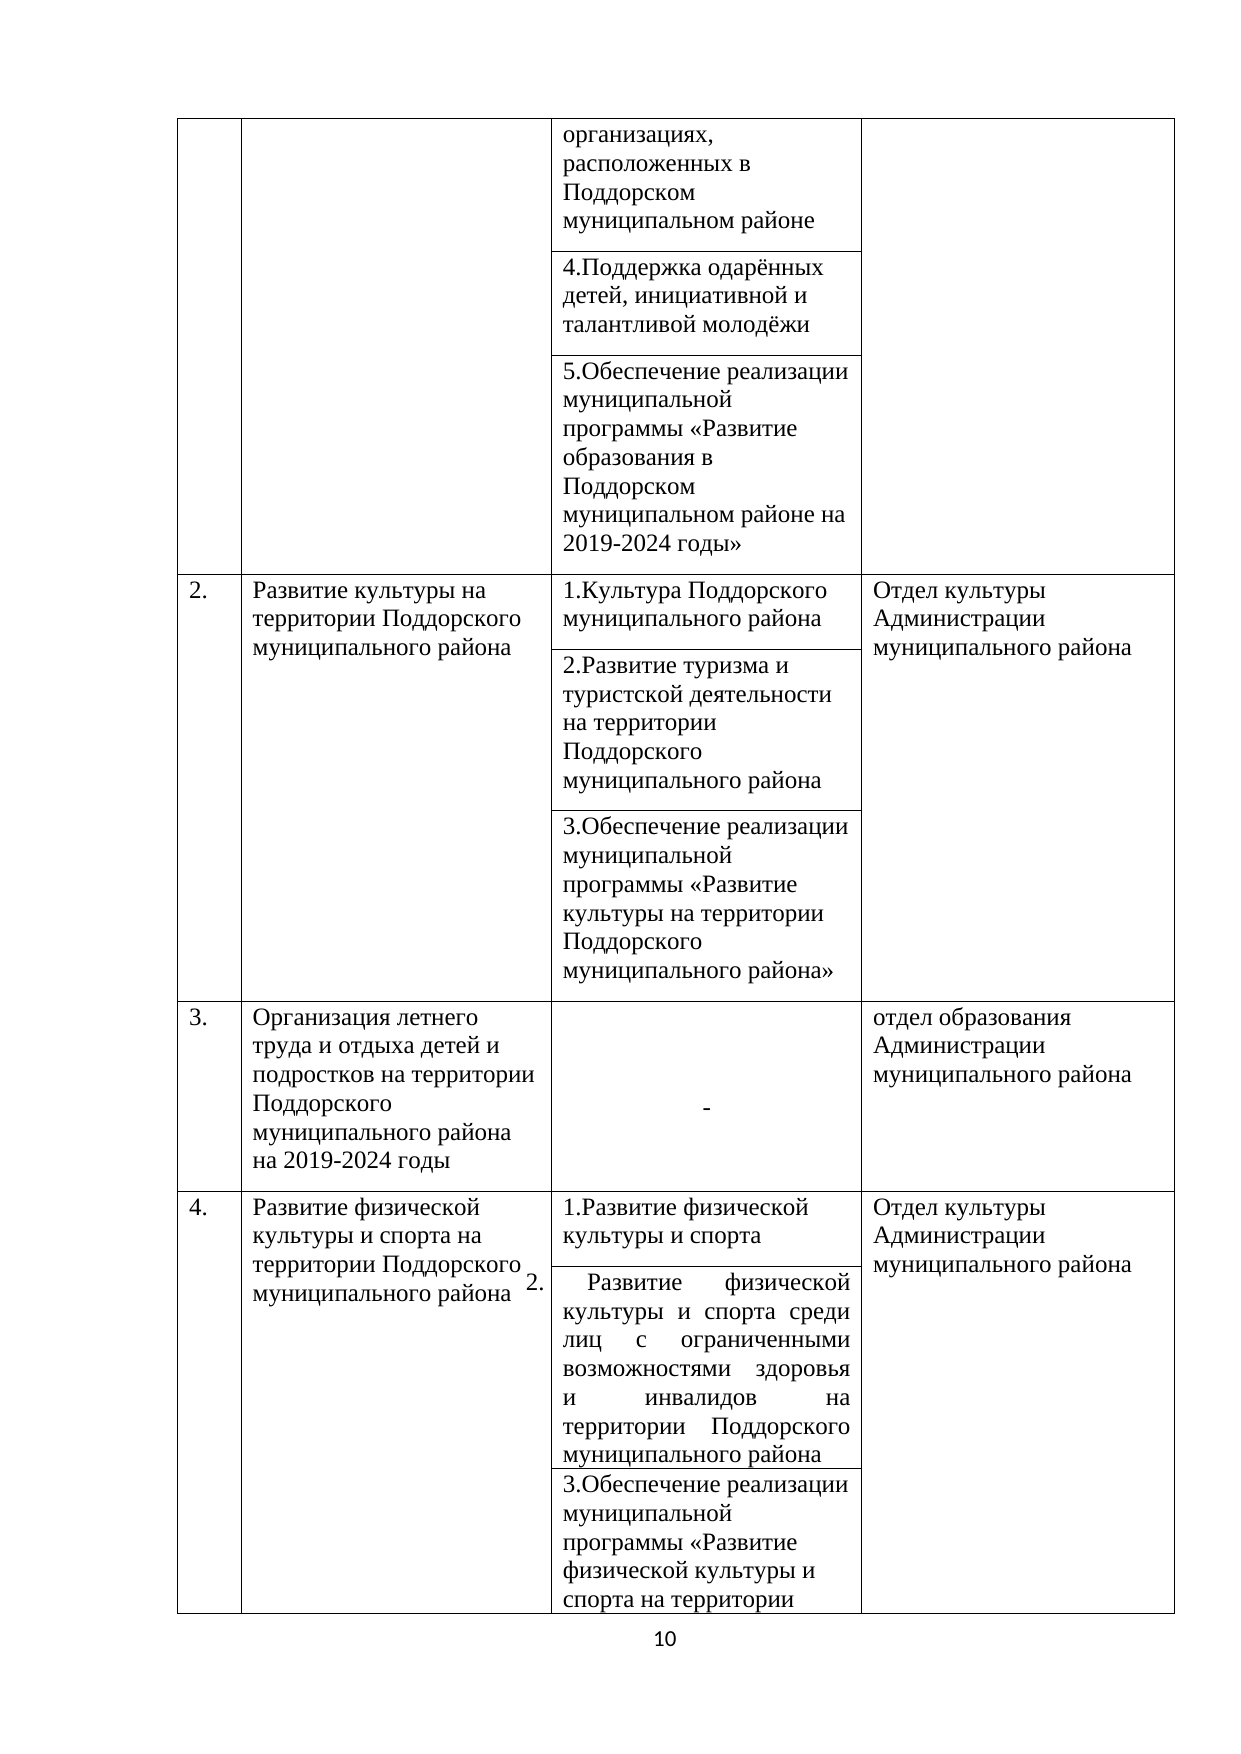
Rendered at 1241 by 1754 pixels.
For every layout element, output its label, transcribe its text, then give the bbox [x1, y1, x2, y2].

table_cell Отдел культуры Администрации муниципального района [862, 575, 1174, 1001]
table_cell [862, 1192, 1174, 1613]
table_cell 2. [178, 575, 241, 1001]
table_cell 3. [178, 1002, 241, 1191]
table_cell 2. Развитие физической культуры и спорта среди лиц с ограниченными возможностями здоровья и инвалидов на территории Поддорского муниципального района [552, 1267, 861, 1468]
table_cell 3.Обеспечение реализации муниципальной программы «Развитие культуры на территории Поддорского муниципального района» [552, 811, 861, 1001]
table_cell 4.Поддержка одарённых детей, инициативной и талантливой молодёжи [552, 252, 861, 355]
table_cell Развитие культуры на территории Поддорского муниципального района [242, 575, 551, 1001]
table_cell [552, 119, 861, 251]
table_cell 4. [178, 1192, 241, 1613]
table_cell 1.Культура Поддорского муниципального района [552, 575, 861, 649]
table_cell Развитие физической культуры и спорта на территории Поддорского муниципального района [242, 1192, 551, 1613]
table_cell - [552, 1002, 861, 1191]
table_cell Организация летнего труда и отдыха детей и подростков на территории Поддорского муниципального района на 2019-2024 годы [242, 1002, 551, 1191]
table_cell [552, 1469, 861, 1613]
table_cell 1.Развитие физической культуры и спорта [552, 1192, 861, 1266]
table_cell 5.Обеспечение реализации муниципальной программы «Развитие образования в Поддорском муниципальном районе на 2019-2024 годы» [552, 356, 861, 574]
table_cell отдел образования Администрации муниципального района [862, 1002, 1174, 1191]
table_cell 2.Развитие туризма и туристской деятельности на территории Поддорского муниципального района [552, 650, 861, 810]
